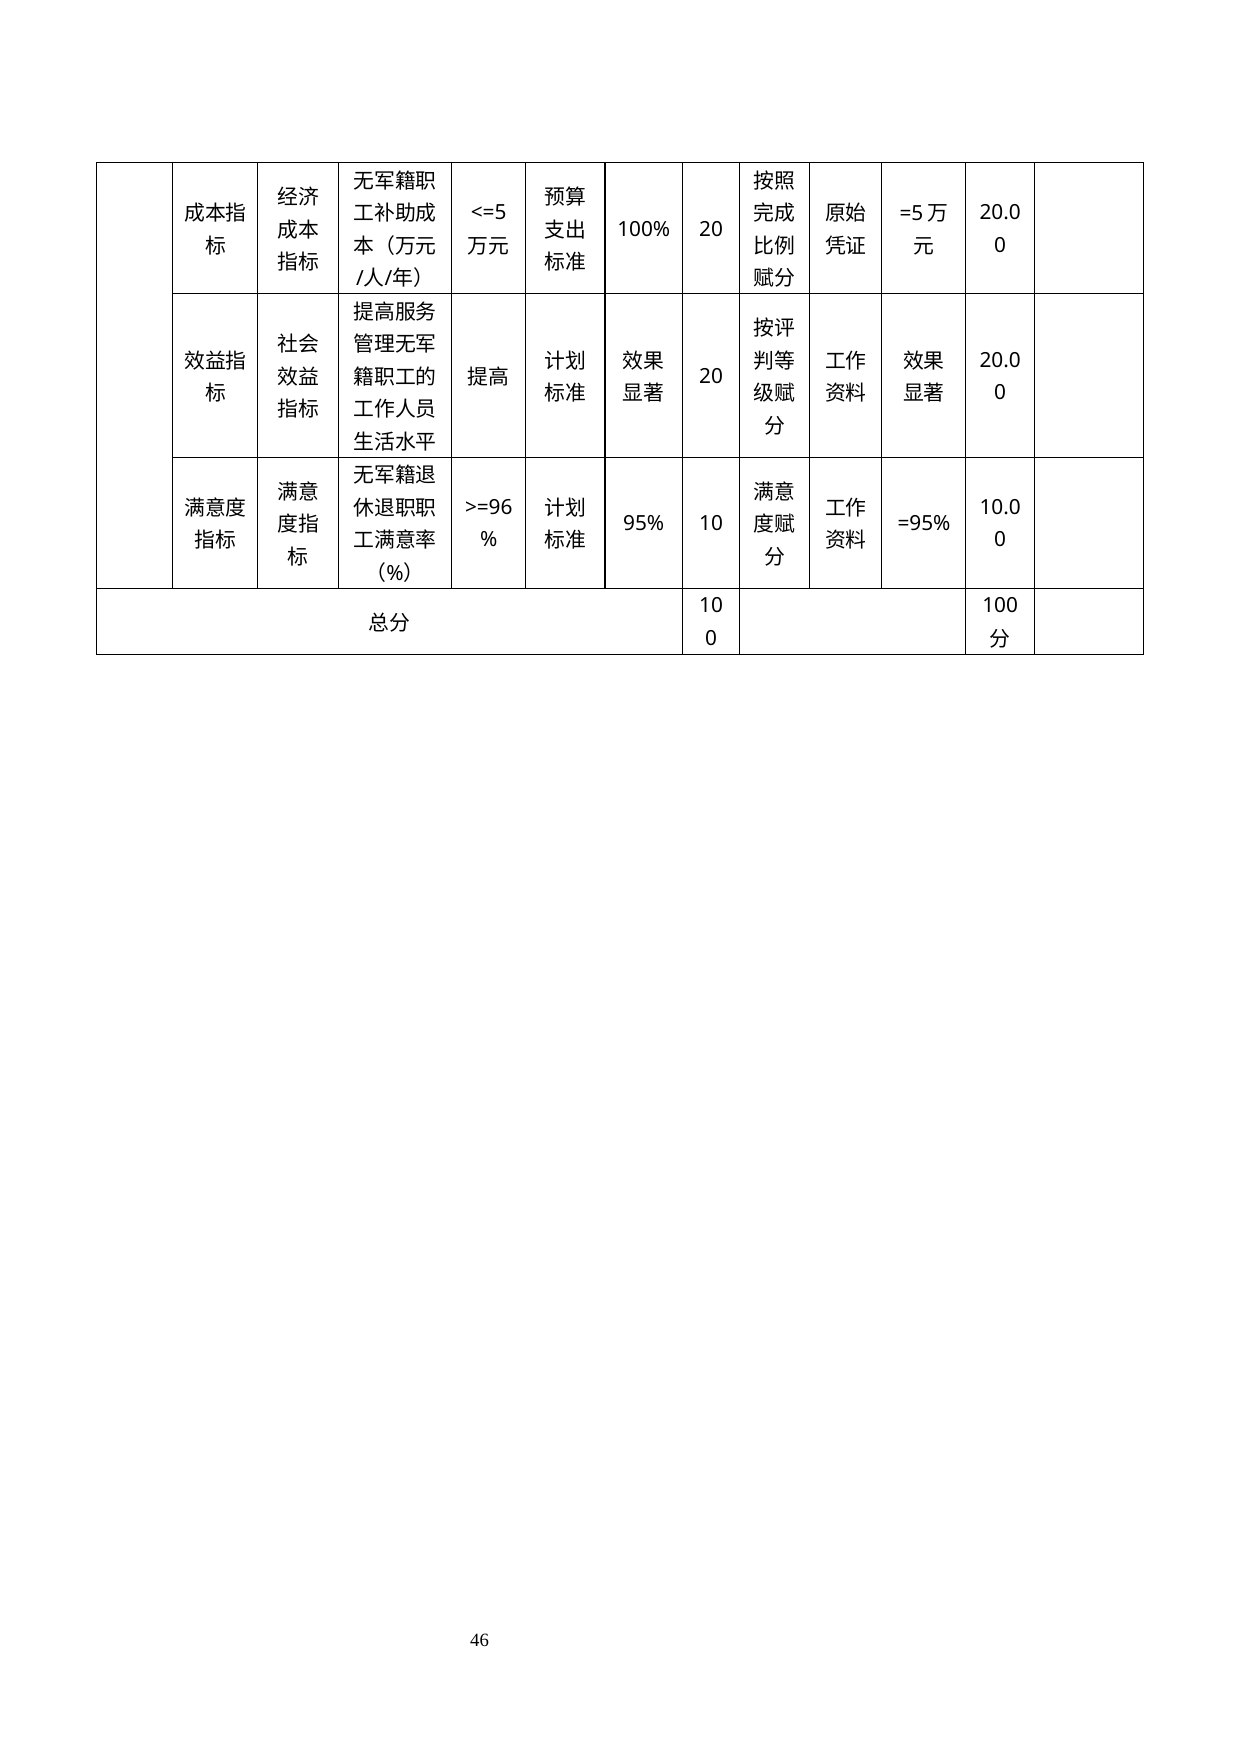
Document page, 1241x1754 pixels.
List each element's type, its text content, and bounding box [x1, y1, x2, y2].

table_cell 按照完成比例赋分 [740, 163, 809, 293]
table_cell 20.00 [966, 294, 1034, 457]
table_cell 10 [683, 458, 739, 588]
table_cell 总分 [97, 589, 682, 654]
table_cell [1035, 589, 1143, 654]
table_cell [1035, 458, 1143, 588]
table_cell 100% [606, 163, 682, 293]
table_cell 95% [606, 458, 682, 588]
table_cell 20 [683, 294, 739, 457]
table_cell 满意度指标 [258, 458, 338, 588]
table_cell [740, 589, 965, 654]
table_cell 效果显著 [606, 294, 682, 457]
table_cell 成本指标 [173, 163, 257, 293]
table_cell [1035, 163, 1143, 293]
table_cell 效益指标 [173, 294, 257, 457]
table_cell 工作资料 [810, 458, 881, 588]
table_cell 社会效益指标 [258, 294, 338, 457]
table_cell =5万元 [882, 163, 965, 293]
table_cell 工作资料 [810, 294, 881, 457]
table_cell [1035, 294, 1143, 457]
table_cell 计划标准 [526, 294, 604, 457]
table_cell >=96% [452, 458, 525, 588]
table_cell 20.00 [966, 163, 1034, 293]
table_cell 100分 [966, 589, 1034, 654]
table_cell 10.00 [966, 458, 1034, 588]
table_cell 经济成本指标 [258, 163, 338, 293]
table_cell 按评判等级赋分 [740, 294, 809, 457]
table_cell 效果显著 [882, 294, 965, 457]
table_cell 原始凭证 [810, 163, 881, 293]
table_cell <=5万元 [452, 163, 525, 293]
table_cell 提高 [452, 294, 525, 457]
table_cell 提高服务管理无军籍职工的工作人员生活水平 [339, 294, 451, 457]
table_cell 100 [683, 589, 739, 654]
table_cell 计划标准 [526, 458, 604, 588]
table_cell 无军籍退休退职职工满意率（%） [339, 458, 451, 588]
table_cell 20 [683, 163, 739, 293]
table_cell 满意度指标 [173, 458, 257, 588]
table_cell 满意度赋分 [740, 458, 809, 588]
table_cell 无军籍职工补助成本（万元/人/年） [339, 163, 451, 293]
table_cell =95% [882, 458, 965, 588]
table_cell 预算支出标准 [526, 163, 604, 293]
